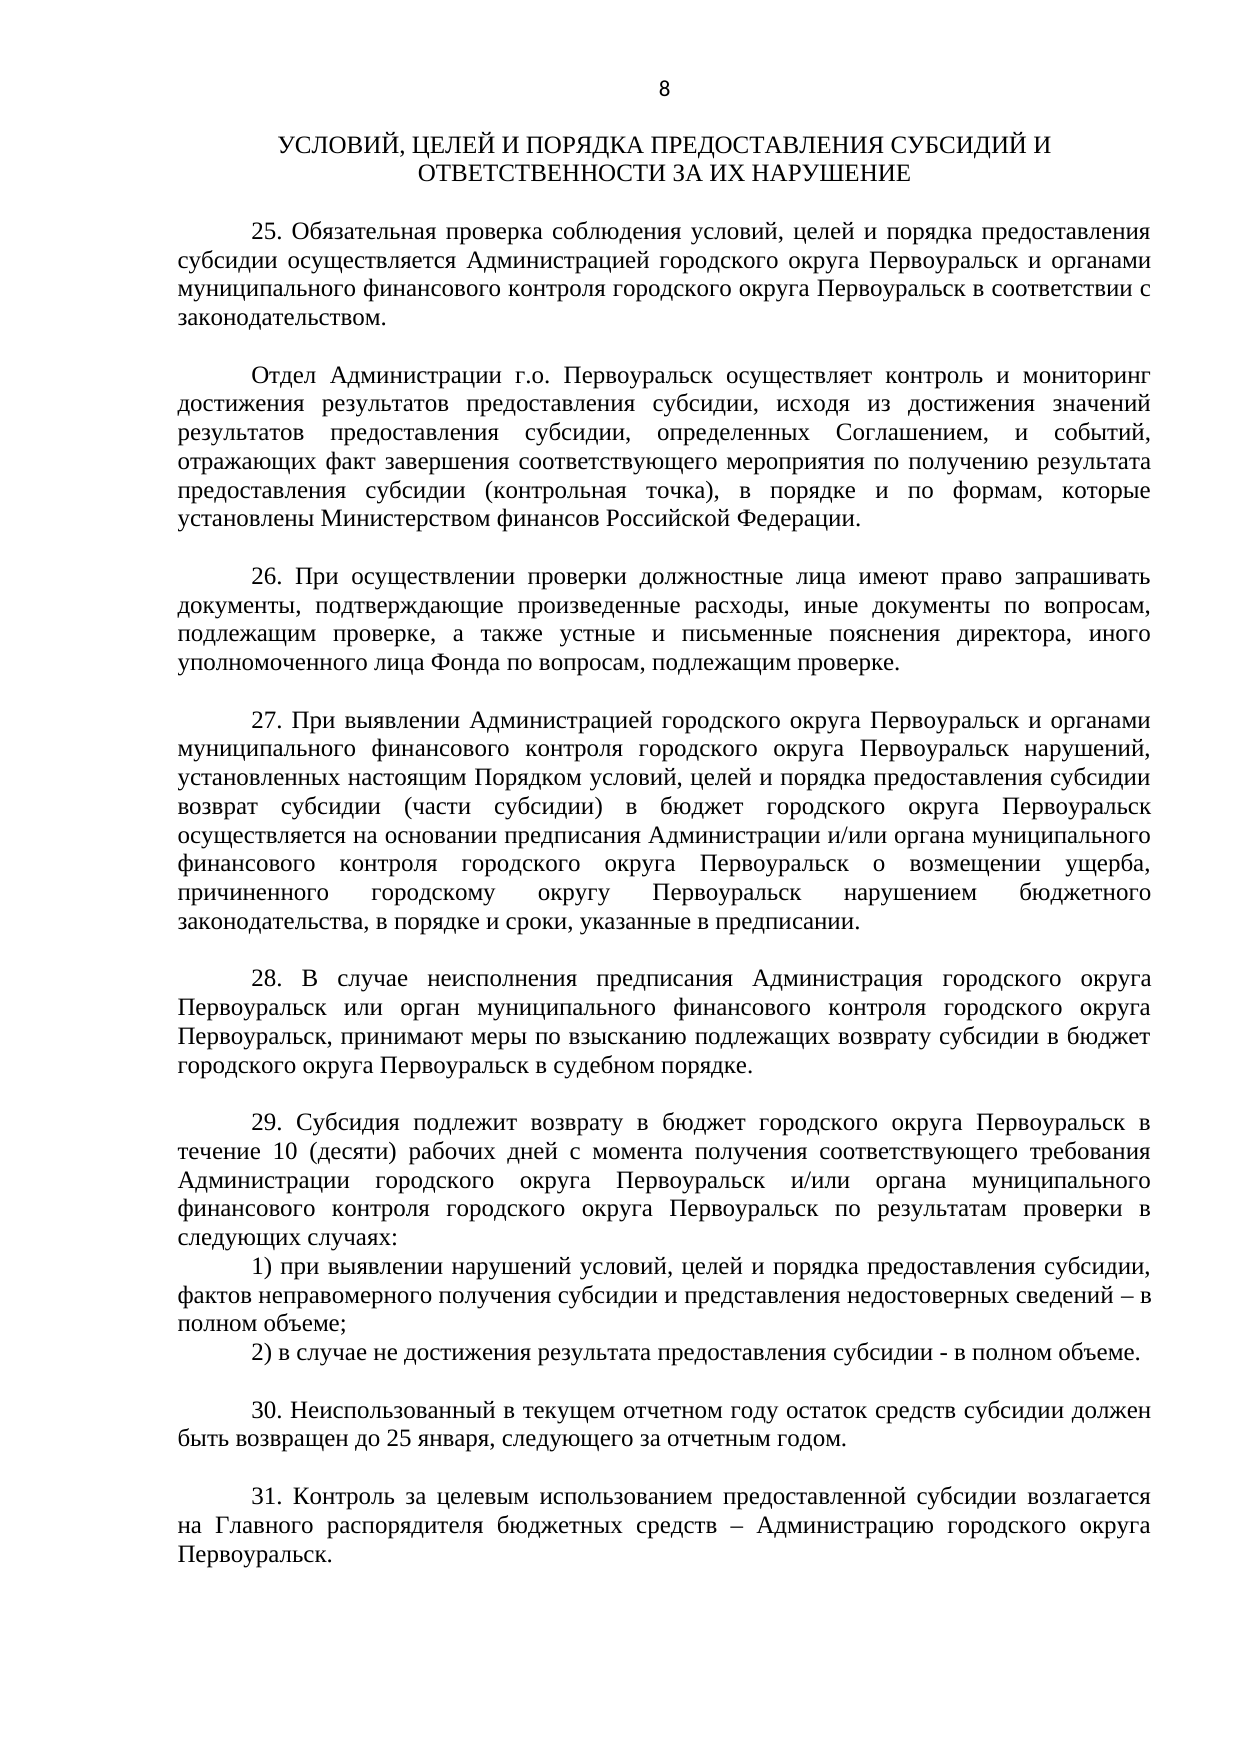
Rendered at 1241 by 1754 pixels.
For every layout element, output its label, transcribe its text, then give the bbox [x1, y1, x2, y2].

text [177, 130, 1152, 187]
text 25. Обязательная проверка соблюдения условий, целей и порядка предоставления субсидии осуществляется Администрацией городского округа Первоуральск и органами муниципального финансового контроля городского округа Первоуральск в соответствии с законодательством. [177, 216, 1152, 331]
text Отдел Администрации г.о. Первоуральск осуществляет контроль и мониторинг достижения результатов предоставления субсидии, исходя из достижения значений результатов предоставления субсидии, определенных Соглашением, и событий, отражающих факт завершения соответствующего мероприятия по получению результата предоставления субсидии (контрольная точка), в порядке и по формам, которые установлены Министерством финансов Российской Федерации. [177, 360, 1152, 532]
text 30. Неиспользованный в текущем отчетном году остаток средств субсидии должен быть возвращен до 25 января, следующего за отчетным годом. [177, 1395, 1152, 1452]
text 28. В случае неисполнения предписания Администрация городского округа Первоуральск или орган муниципального финансового контроля городского округа Первоуральск, принимают меры по взысканию подлежащих возврату субсидии в бюджет городского округа Первоуральск в судебном порядке. [177, 963, 1152, 1078]
text 31. Контроль за целевым использованием предоставленной субсидии возлагается на Главного распорядителя бюджетных средств – Администрацию городского округа Первоуральск. [177, 1481, 1152, 1568]
text 29. Субсидия подлежит возврату в бюджет городского округа Первоуральск в течение 10 (десяти) рабочих дней с момента получения соответствующего требования Администрации городского округа Первоуральск и/или органа муниципального финансового контроля городского округа Первоуральск по результатам проверки в следующих случаях: [177, 1107, 1152, 1251]
text 27. При выявлении Администрацией городского округа Первоуральск и органами муниципального финансового контроля городского округа Первоуральск нарушений, установленных настоящим Порядком условий, целей и порядка предоставления субсидии возврат субсидии (части субсидии) в бюджет городского округа Первоуральск осуществляется на основании предписания Администрации и/или органа муниципального финансового контроля городского округа Первоуральск о возмещении ущерба, причиненного городскому округу Первоуральск нарушением бюджетного законодательства, в порядке и сроки, указанные в предписании. [177, 705, 1152, 935]
text 2) в случае не достижения результата предоставления субсидии - в полном объеме. [177, 1337, 1152, 1366]
text 1) при выявлении нарушений условий, целей и порядка предоставления субсидии, фактов неправомерного получения субсидии и представления недостоверных сведений – в полном объеме; [177, 1251, 1152, 1337]
text 26. При осуществлении проверки должностные лица имеют право запрашивать документы, подтверждающие произведенные расходы, иные документы по вопросам, подлежащим проверке, а также устные и письменные пояснения директора, иного уполномоченного лица Фонда по вопросам, подлежащим проверке. [177, 561, 1152, 676]
